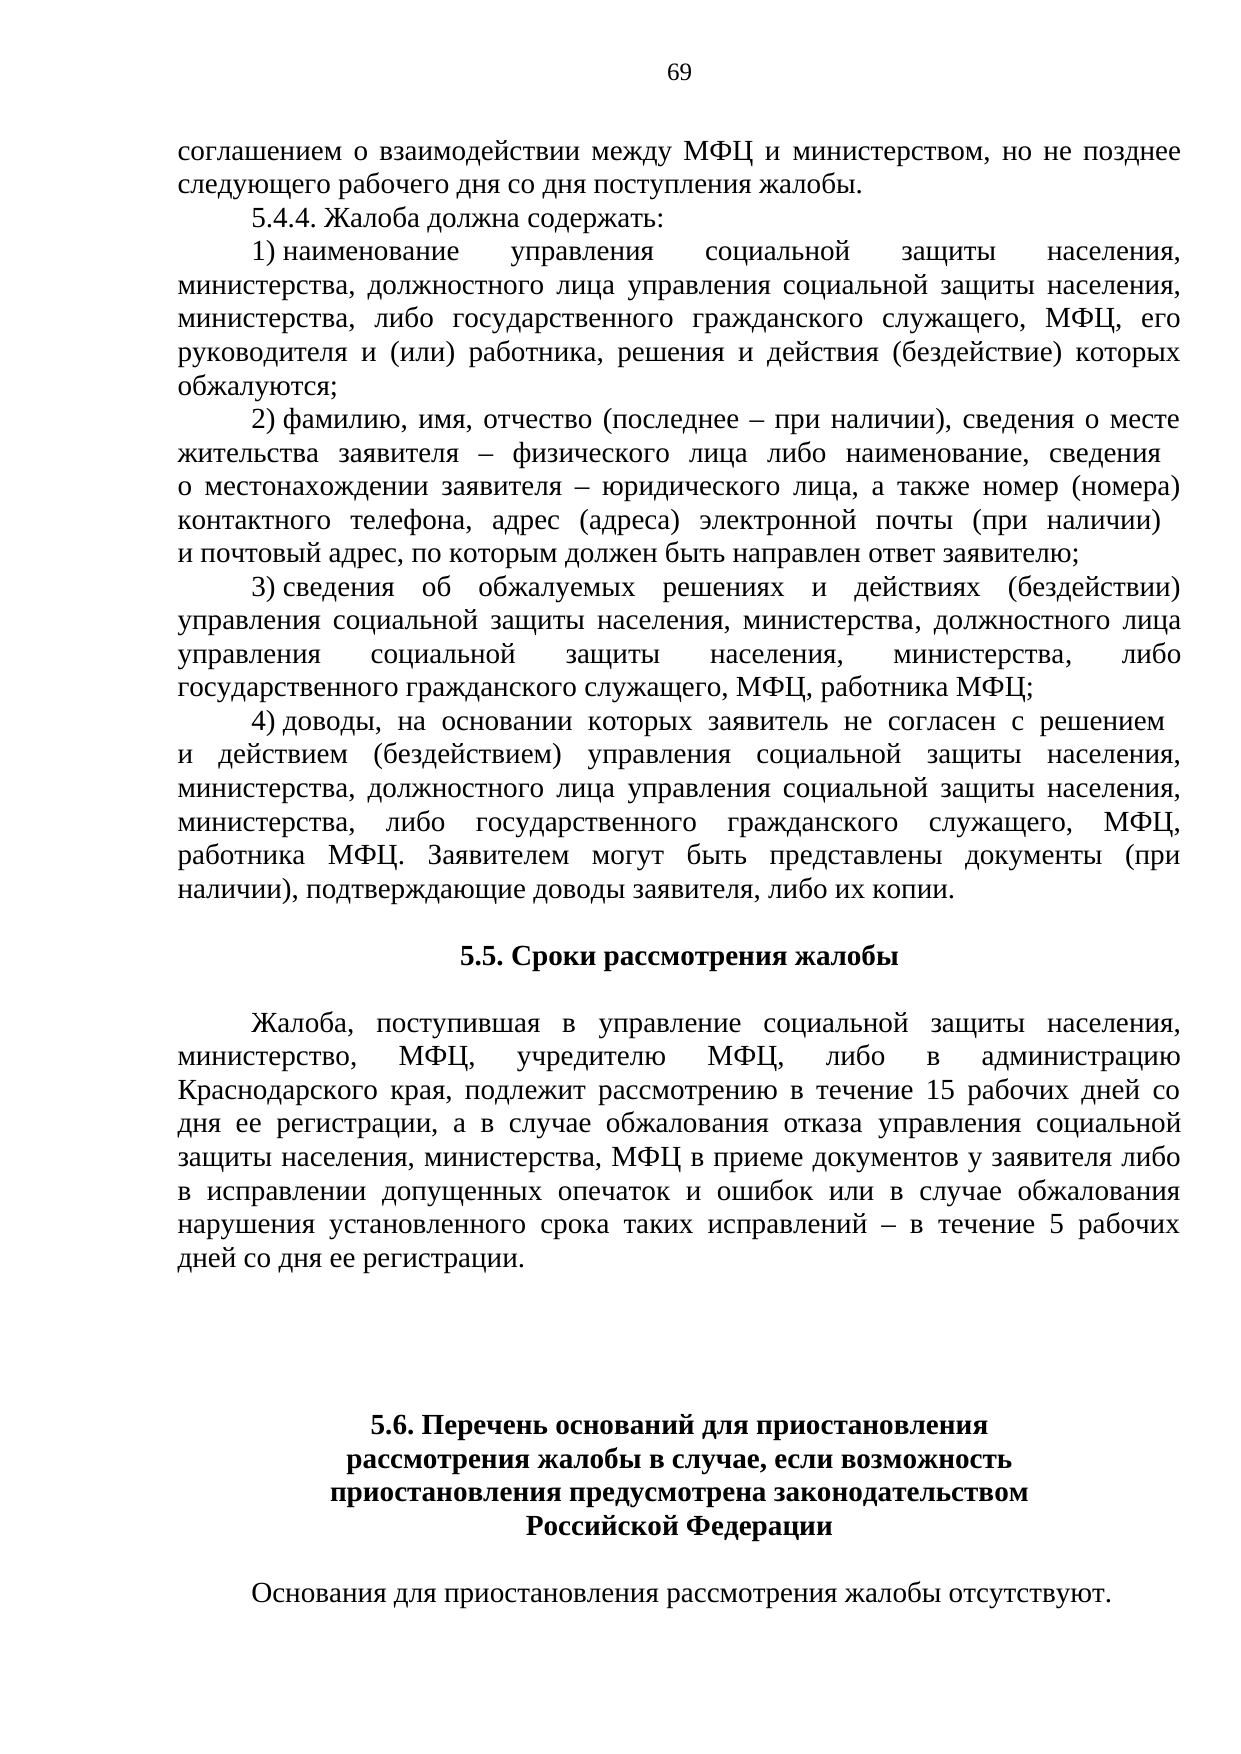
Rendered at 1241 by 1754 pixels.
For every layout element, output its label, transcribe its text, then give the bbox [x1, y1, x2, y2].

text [177, 133, 1181, 200]
text 5.5. Сроки рассмотрения жалобы [177, 938, 1181, 971]
text 1) наименование управления социальной защиты населения, министерства, должностного лица управления социальной защиты населения, министерства, либо государственного гражданского служащего, МФЦ, его руководителя и (или) работника, решения и действия (бездействие) которых обжалуются; [177, 233, 1181, 401]
text приостановления предусмотрена законодательством [177, 1474, 1181, 1508]
text Основания для приостановления рассмотрения жалобы отсутствуют. [177, 1575, 1181, 1609]
text рассмотрения жалобы в случае, если возможность [177, 1441, 1181, 1474]
text 4) доводы, на основании которых заявитель не согласен с решением и действием (бездействием) управления социальной защиты населения, министерства, должностного лица управления социальной защиты населения, министерства, либо государственного гражданского служащего, МФЦ, работника МФЦ. Заявителем могут быть представлены документы (при наличии), подтверждающие доводы заявителя, либо их копии. [177, 703, 1181, 904]
text 3) сведения об обжалуемых решениях и действиях (бездействии) управления социальной защиты населения, министерства, должностного лица управления социальной защиты населения, министерства, либо государственного гражданского служащего, МФЦ, работника МФЦ; [177, 569, 1181, 703]
text 5.6. Перечень оснований для приостановления [177, 1407, 1181, 1441]
text Российской Федерации [177, 1508, 1181, 1542]
text Жалоба, поступившая в управление социальной защиты населения, министерство, МФЦ, учредителю МФЦ, либо в администрацию Краснодарского края, подлежит рассмотрению в течение 15 рабочих дней со дня ее регистрации, а в случае обжалования отказа управления социальной защиты населения, министерства, МФЦ в приеме документов у заявителя либо в исправлении допущенных опечаток и ошибок или в случае обжалования нарушения установленного срока таких исправлений – в течение 5 рабочих дней со дня ее регистрации. [177, 1005, 1181, 1273]
text 5.4.4. Жалоба должна содержать: [177, 200, 1181, 233]
text 2) фамилию, имя, отчество (последнее – при наличии), сведения о месте жительства заявителя – физического лица либо наименование, сведения о местонахождении заявителя – юридического лица, а также номер (номера) контактного телефона, адрес (адреса) электронной почты (при наличии) и почтовый адрес, по которым должен быть направлен ответ заявителю; [177, 401, 1181, 569]
